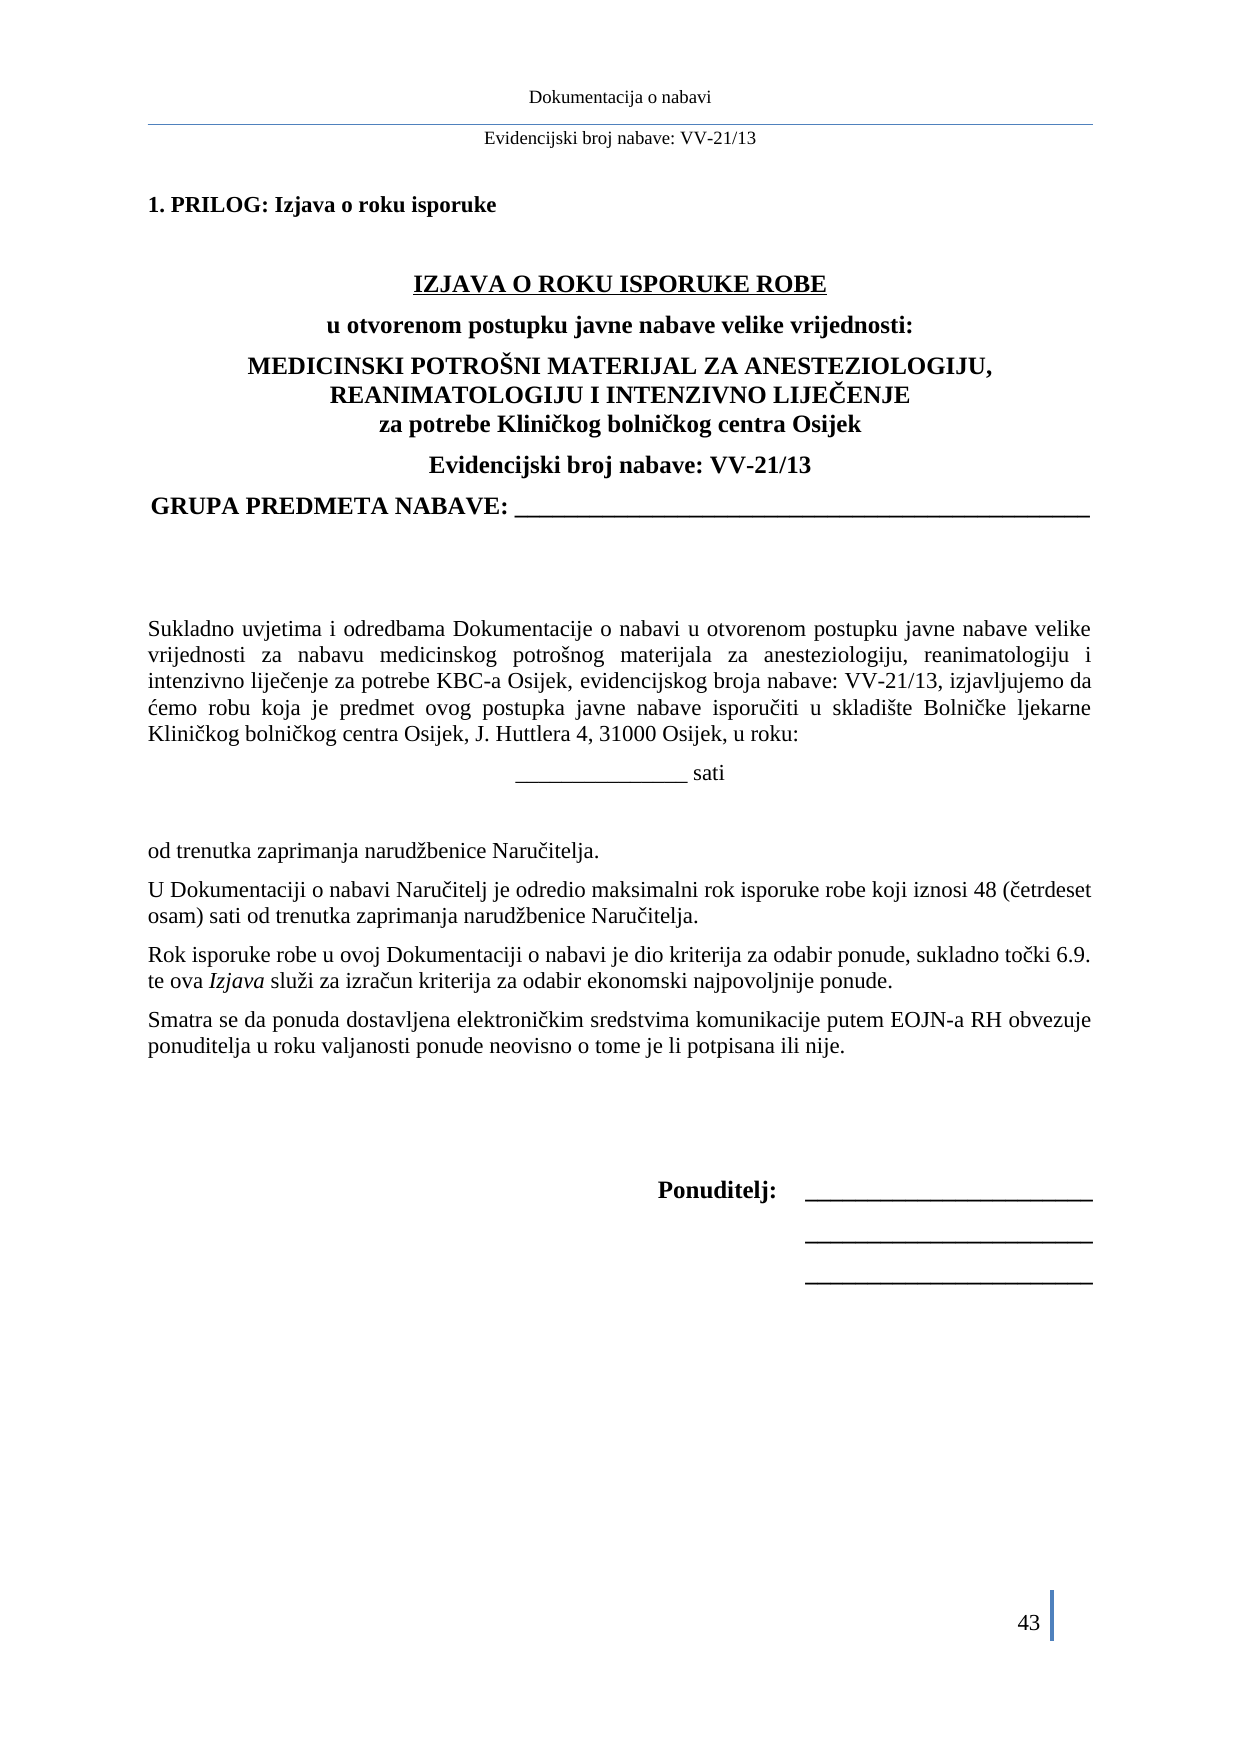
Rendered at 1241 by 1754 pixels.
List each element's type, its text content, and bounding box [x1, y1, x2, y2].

text Ponuditelj: _______________________ [148, 1175, 1093, 1204]
text _______________ sati [148, 759, 1093, 786]
text Sukladno uvjetima i odredbama Dokumentacije o nabavi u otvorenom postupku javne nabave velike vrijednosti za nabavu medicinskog potrošnog materijala za anesteziologiju, reanimatologiju i intenzivno liječenje za potrebe KBC-a Osijek, evidencijskog broja nabave: VV-21/13, izjavljujemo da ćemo robu koja je predmet ovog postupka javne nabave isporučiti u skladište Bolničke ljekarne Kliničkog bolničkog centra Osijek, J. Huttlera 4, 31000 Osijek, u roku: [148, 615, 1093, 747]
text Smatra se da ponuda dostavljena elektroničkim sredstvima komunikacije putem EOJN-a RH obvezuje ponuditelja u roku valjanosti ponude neovisno o tome je li potpisana ili nije. [148, 1006, 1093, 1059]
text od trenutka zaprimanja narudžbenice Naručitelja. [148, 837, 1093, 863]
text 1. PRILOG: Izjava o roku isporuke [148, 191, 1093, 217]
text GRUPA PREDMETA NABAVE: ______________________________________________ [148, 491, 1093, 520]
text _______________________ [148, 1258, 1093, 1287]
text _______________________ [148, 1217, 1093, 1245]
text IZJAVA O ROKU ISPORUKE ROBE [148, 269, 1093, 297]
text u otvorenom postupku javne nabave velike vrijednosti: [148, 310, 1093, 339]
text Rok isporuke robe u ovoj Dokumentaciji o nabavi je dio kriterija za odabir ponude, sukladno točki 6.9. te ova Izjava služi za izračun kriterija za odabir ekonomski najpovoljnije ponude. [148, 941, 1093, 994]
text Evidencijski broj nabave: VV-21/13 [148, 450, 1093, 479]
text MEDICINSKI POTROŠNI MATERIJAL ZA ANESTEZIOLOGIJU, REANIMATOLOGIJU I INTENZIVNO LIJEČENJE [148, 351, 1093, 409]
text za potrebe Kliničkog bolničkog centra Osijek [148, 409, 1093, 437]
text U Dokumentaciji o nabavi Naručitelj je odredio maksimalni rok isporuke robe koji iznosi 48 (četrdeset osam) sati od trenutka zaprimanja narudžbenice Naručitelja. [148, 876, 1093, 928]
